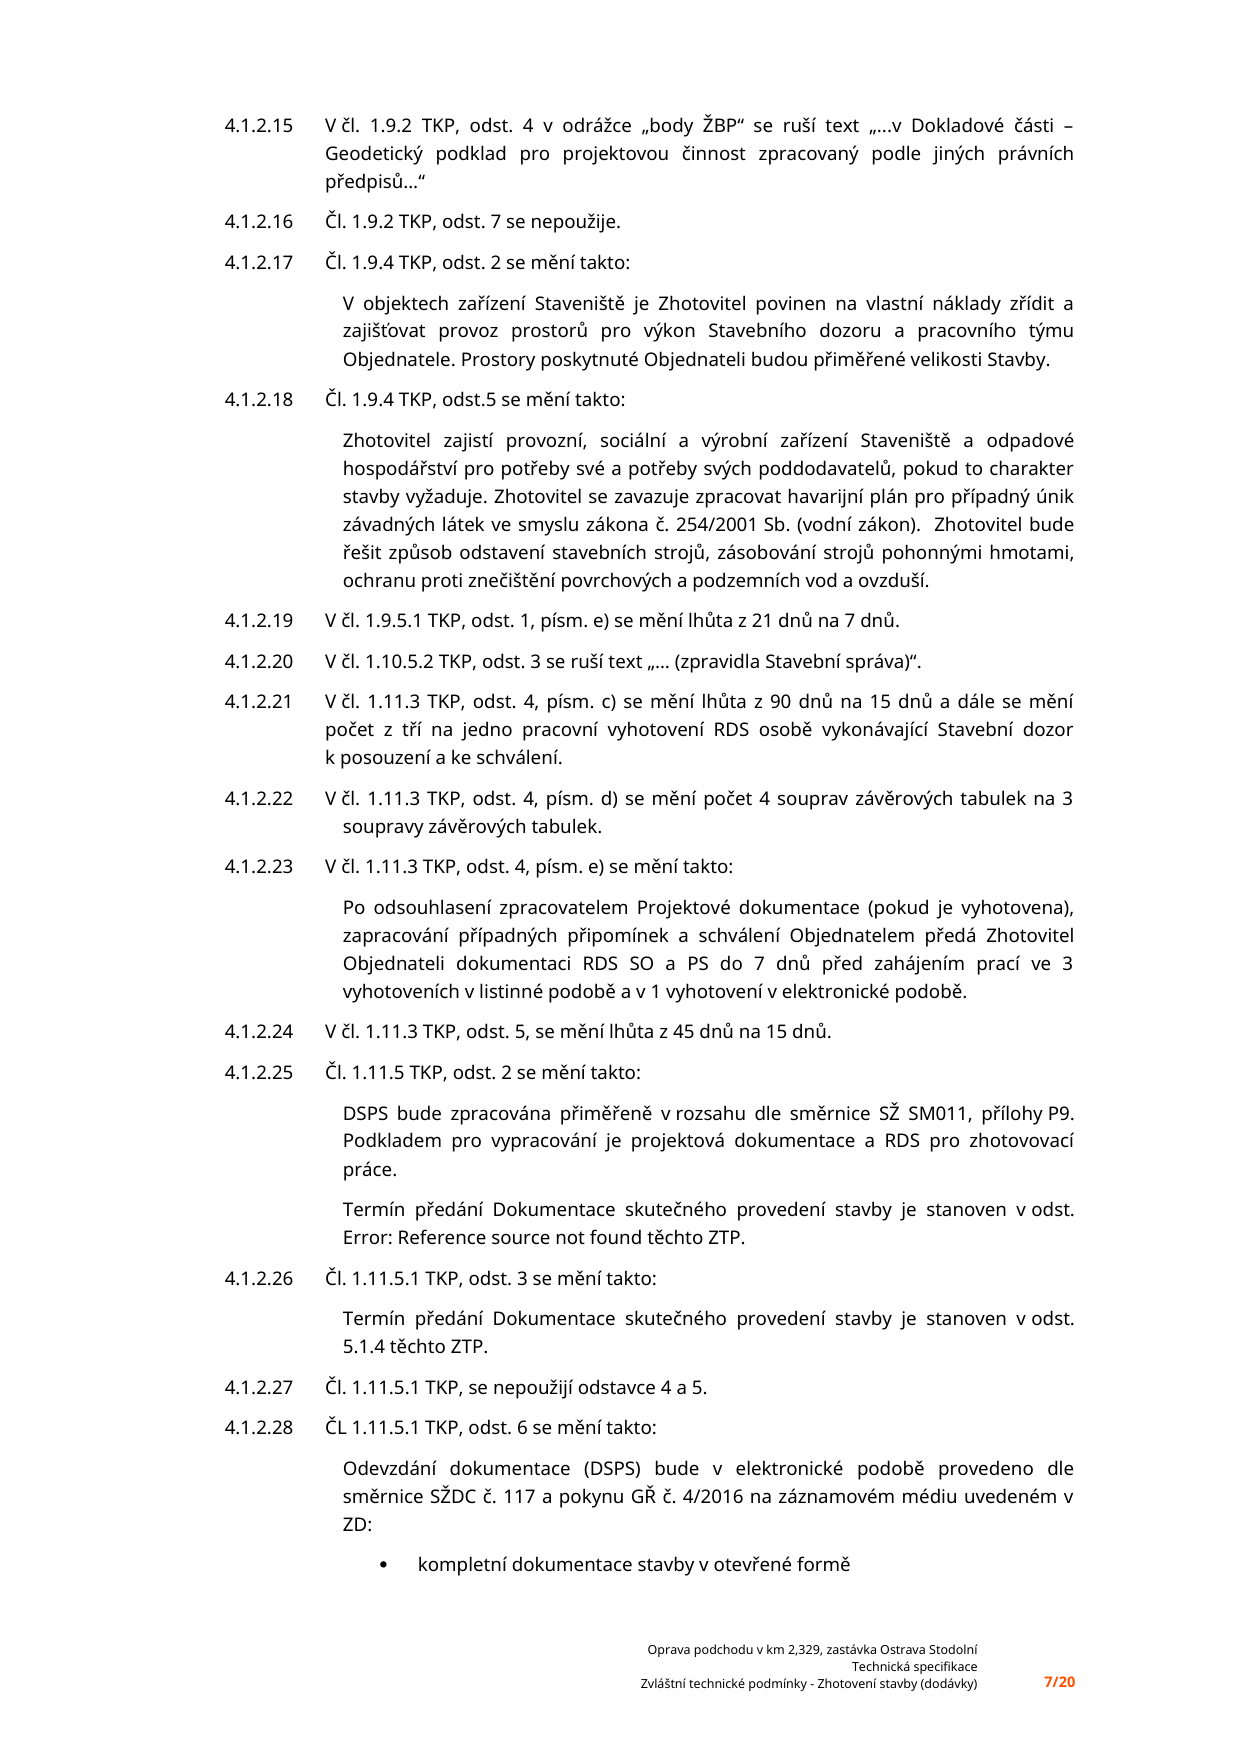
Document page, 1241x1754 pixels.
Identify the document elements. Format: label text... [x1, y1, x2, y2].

list Čl. 1.11.5 TKP, odst. 2 se mění takto: [224, 1059, 1075, 1085]
text ČL 1.11.5.1 TKP, odst. 6 se mění takto: [224, 1414, 1075, 1440]
list Čl. 1.9.2 TKP, odst. 7 se nepoužije. [224, 209, 1075, 234]
text V čl. 1.11.3 TKP, odst. 4, písm. e) se mění takto: [224, 854, 1075, 879]
list Čl. 1.9.4 TKP, odst.5 se mění takto: [224, 386, 1075, 412]
text Zhotovitel zajistí provozní, sociální a výrobní zařízení Staveniště a odpadové hospodářství pro potřeby své a potřeby svých poddodavatelů, pokud to charakter stavby vyžaduje. Zhotovitel se zavazuje zpracovat havarijní plán pro případný únik závadných látek ve smyslu zákona č. 254/2001 Sb. (vodní zákon). Zhotovitel bude řešit způsob odstavení stavebních strojů, zásobování strojů pohonnými hmotami, ochranu proti znečištění povrchových a podzemních vod a ovzduší. [343, 427, 1075, 592]
list Čl. 1.9.4 TKP, odst. 2 se mění takto: [224, 249, 1075, 275]
list DSPS bude zpracována přiměřeně v rozsahu dle směrnice SŽ SM011, přílohy P9. Podkladem pro vypracování je projektová dokumentace a RDS pro zhotovovací práce. [343, 1100, 1075, 1181]
text Čl. 1.11.5.1 TKP, se nepoužijí odstavce 4 a 5. [224, 1374, 1075, 1399]
text V čl. 1.11.3 TKP, odst. 4, písm. d) se mění počet 4 souprav závěrových tabulek na 3 soupravy závěrových tabulek. [224, 785, 1075, 839]
list V čl. 1.10.5.2 TKP, odst. 3 se ruší text „… (zpravidla Stavební správa)“. [224, 648, 1075, 673]
list V čl. 1.9.2 TKP, odst. 4 v odrážce „body ŽBP“ se ruší text „...v Dokladové části – Geodetický podklad pro projektovou činnost zpracovaný podle jiných právních předpisů…“ [224, 112, 1075, 194]
list V čl. 1.9.5.1 TKP, odst. 1, písm. e) se mění lhůta z 21 dnů na 7 dnů. [224, 607, 1075, 633]
list kompletní dokumentace stavby v otevřené formě [380, 1552, 1075, 1577]
text V objektech zařízení Staveniště je Zhotovitel povinen na vlastní náklady zřídit a zajišťovat provoz prostorů pro výkon Stavebního dozoru a pracovního týmu Objednatele. Prostory poskytnuté Objednateli budou přiměřené velikosti Stavby. [343, 290, 1075, 371]
list Po odsouhlasení zpracovatelem Projektové dokumentace (pokud je vyhotovena), zapracování případných připomínek a schválení Objednatelem předá Zhotovitel Objednateli dokumentaci RDS SO a PS do 7 dnů před zahájením prací ve 3 vyhotoveních v listinné podobě a v 1 vyhotovení v elektronické podobě. [343, 894, 1075, 1004]
list V čl. 1.11.3 TKP, odst. 4, písm. c) se mění lhůta z 90 dnů na 15 dnů a dále se mění počet z tří na jedno pracovní vyhotovení RDS osobě vykonávající Stavební dozor k posouzení a ke schválení. [224, 688, 1075, 770]
list Odevzdání dokumentace (DSPS) bude v elektronické podobě provedeno dle směrnice SŽDC č. 117 a pokynu GŘ č. 4/2016 na záznamovém médiu uvedeném v ZD: [343, 1455, 1075, 1537]
text Čl. 1.11.5.1 TKP, odst. 3 se mění takto: [224, 1265, 1075, 1290]
text V čl. 1.11.3 TKP, odst. 5, se mění lhůta z 45 dnů na 15 dnů. [224, 1019, 1075, 1044]
